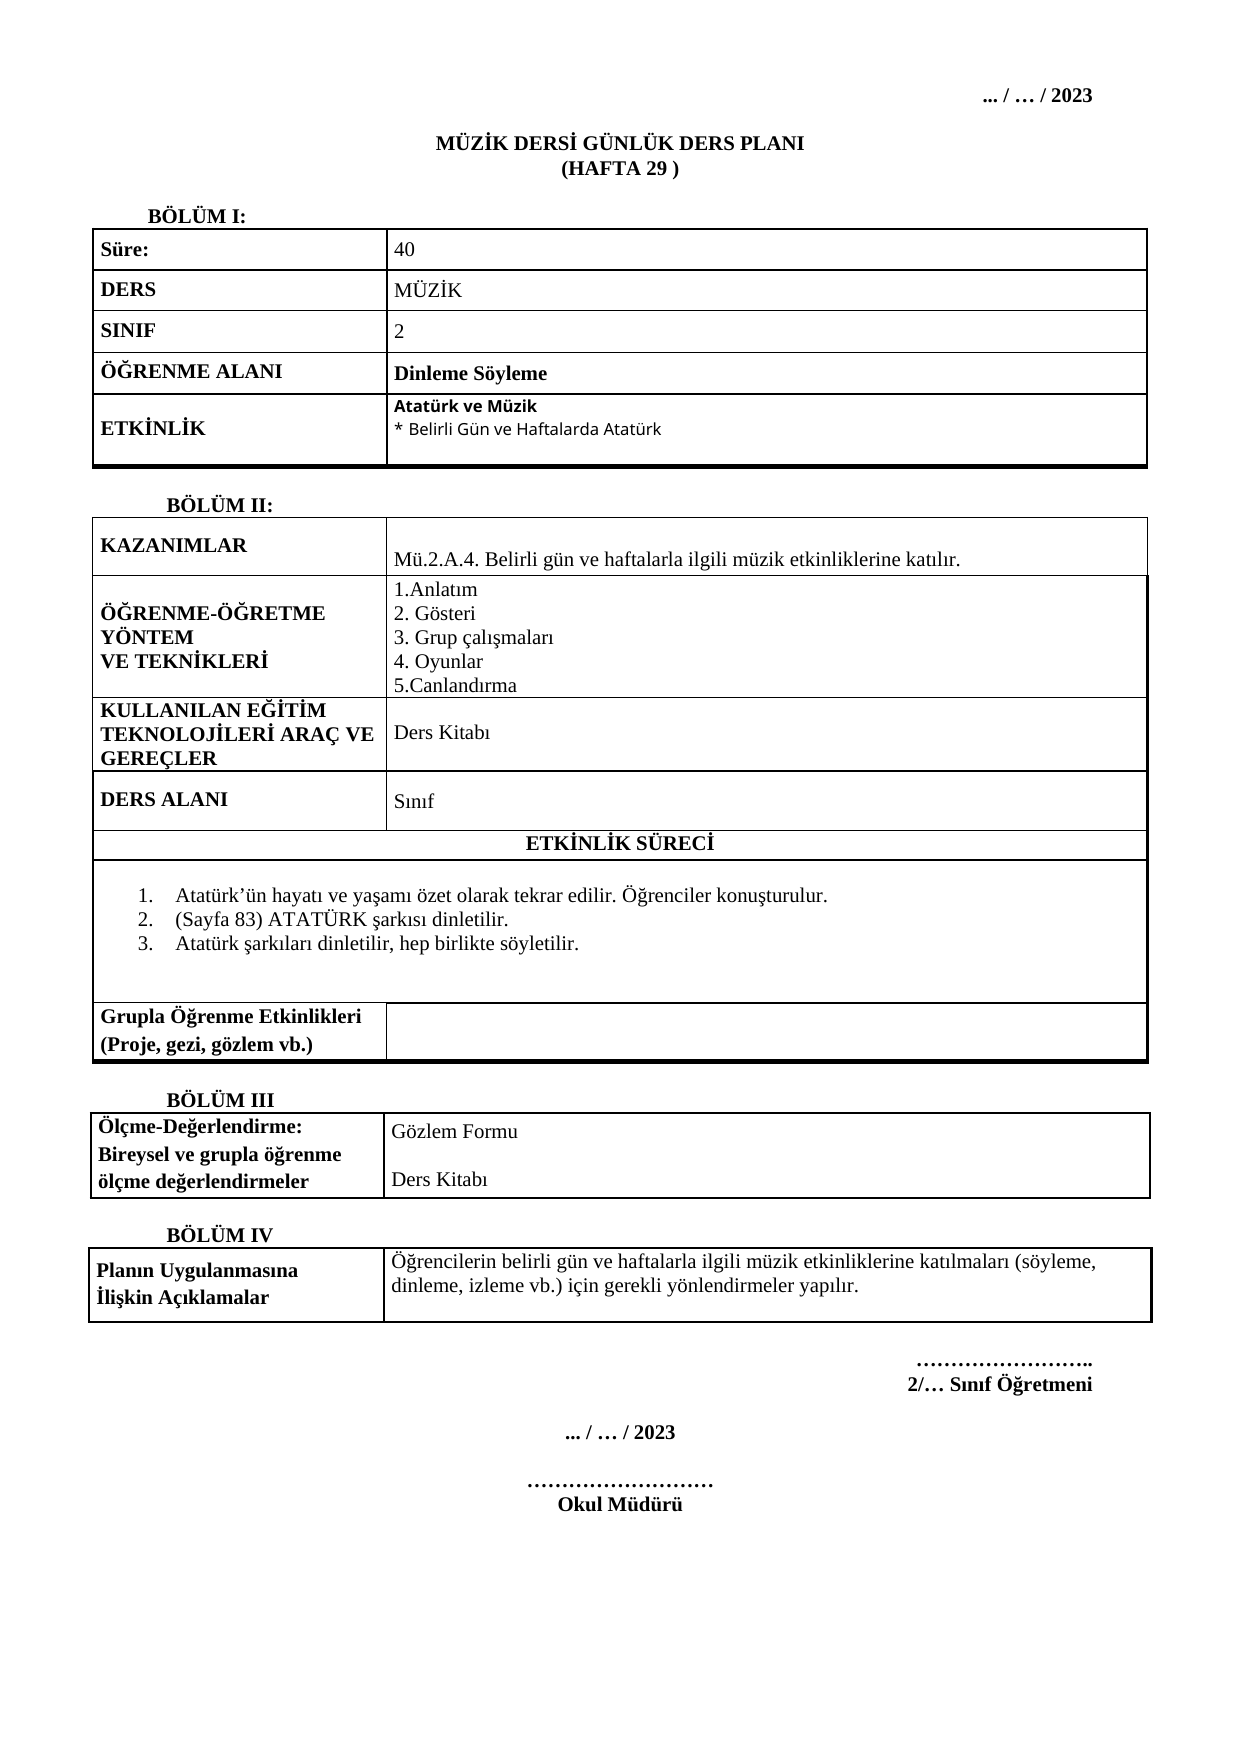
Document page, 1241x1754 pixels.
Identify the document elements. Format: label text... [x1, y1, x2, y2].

table_cell Grupla Öğrenme Etkinlikleri (Proje, gezi, gözlem vb.) [94, 1003, 386, 1059]
table_cell 1.Anlatım 2. Gösteri 3. Grup çalışmaları 4. Oyunlar 5.Canlandırma [387, 576, 1146, 697]
table_header Ölçme-Değerlendirme: Bireysel ve grupla öğrenme ölçme değerlendirmeler [92, 1114, 383, 1197]
table_cell ÖĞRENME-ÖĞRETME YÖNTEM VE TEKNİKLERİ [93, 576, 386, 697]
table_cell DERS [94, 271, 386, 310]
text Okul Müdürü [148, 1492, 1093, 1516]
table_header 40 [388, 230, 1146, 269]
table_cell SINIF [94, 311, 386, 352]
table_header KAZANIMLAR [93, 518, 386, 575]
text BÖLÜM II: [148, 493, 1093, 517]
text BÖLÜM I: [148, 203, 1093, 228]
subtitle BÖLÜM III [148, 1088, 1093, 1112]
table_cell Sınıf [387, 772, 1146, 829]
table_cell [387, 1004, 1146, 1059]
text ... / … / 2023 [148, 83, 1093, 107]
text ……………………… [148, 1468, 1093, 1492]
table_header Mü.2.A.4. Belirli gün ve haftalarla ilgili müzik etkinliklerine katılır. [387, 518, 1147, 575]
table_cell DERS ALANI [94, 772, 386, 829]
text …………………….. [148, 1347, 1093, 1371]
subtitle BÖLÜM IV [148, 1223, 1093, 1247]
table_cell ETKİNLİK SÜRECİ [94, 831, 1146, 859]
table_cell Atatürk’ün hayatı ve yaşamı özet olarak tekrar edilir. Öğrenciler konuşturulur. (Sayfa 83) ATATÜRK şarkısı dinletilir. Atatürk şarkıları dinletilir, hep birlikte söyletilir. [94, 861, 1146, 1002]
table_header Öğrencilerin belirli gün ve haftalarla ilgili müzik etkinliklerine katılmaları (söyleme, dinleme, izleme vb.) için gerekli yönlendirmeler yapılır. [385, 1249, 1150, 1321]
table_cell Ders Kitabı [387, 698, 1146, 770]
table_header Planın Uygulanmasına İlişkin Açıklamalar [90, 1249, 383, 1321]
text ... / … / 2023 [148, 1419, 1093, 1444]
table_cell Dinleme Söyleme [388, 353, 1146, 393]
table_cell KULLANILAN EĞİTİM TEKNOLOJİLERİ ARAÇ VE GEREÇLER [93, 698, 386, 770]
table_header Süre: [94, 230, 386, 269]
table_cell 2 [388, 311, 1146, 352]
table_cell ETKİNLİK [94, 395, 386, 464]
text 2/… Sınıf Öğretmeni [148, 1371, 1093, 1396]
table_cell ÖĞRENME ALANI [94, 353, 386, 393]
table_cell MÜZİK [388, 271, 1146, 310]
table_cell Atatürk ve Müzik * Belirli Gün ve Haftalarda Atatürk [388, 395, 1146, 464]
text MÜZİK DERSİ GÜNLÜK DERS PLANI [148, 131, 1093, 155]
table_header Gözlem Formu Ders Kitabı [385, 1114, 1149, 1197]
text (HAFTA 29 ) [148, 155, 1093, 179]
